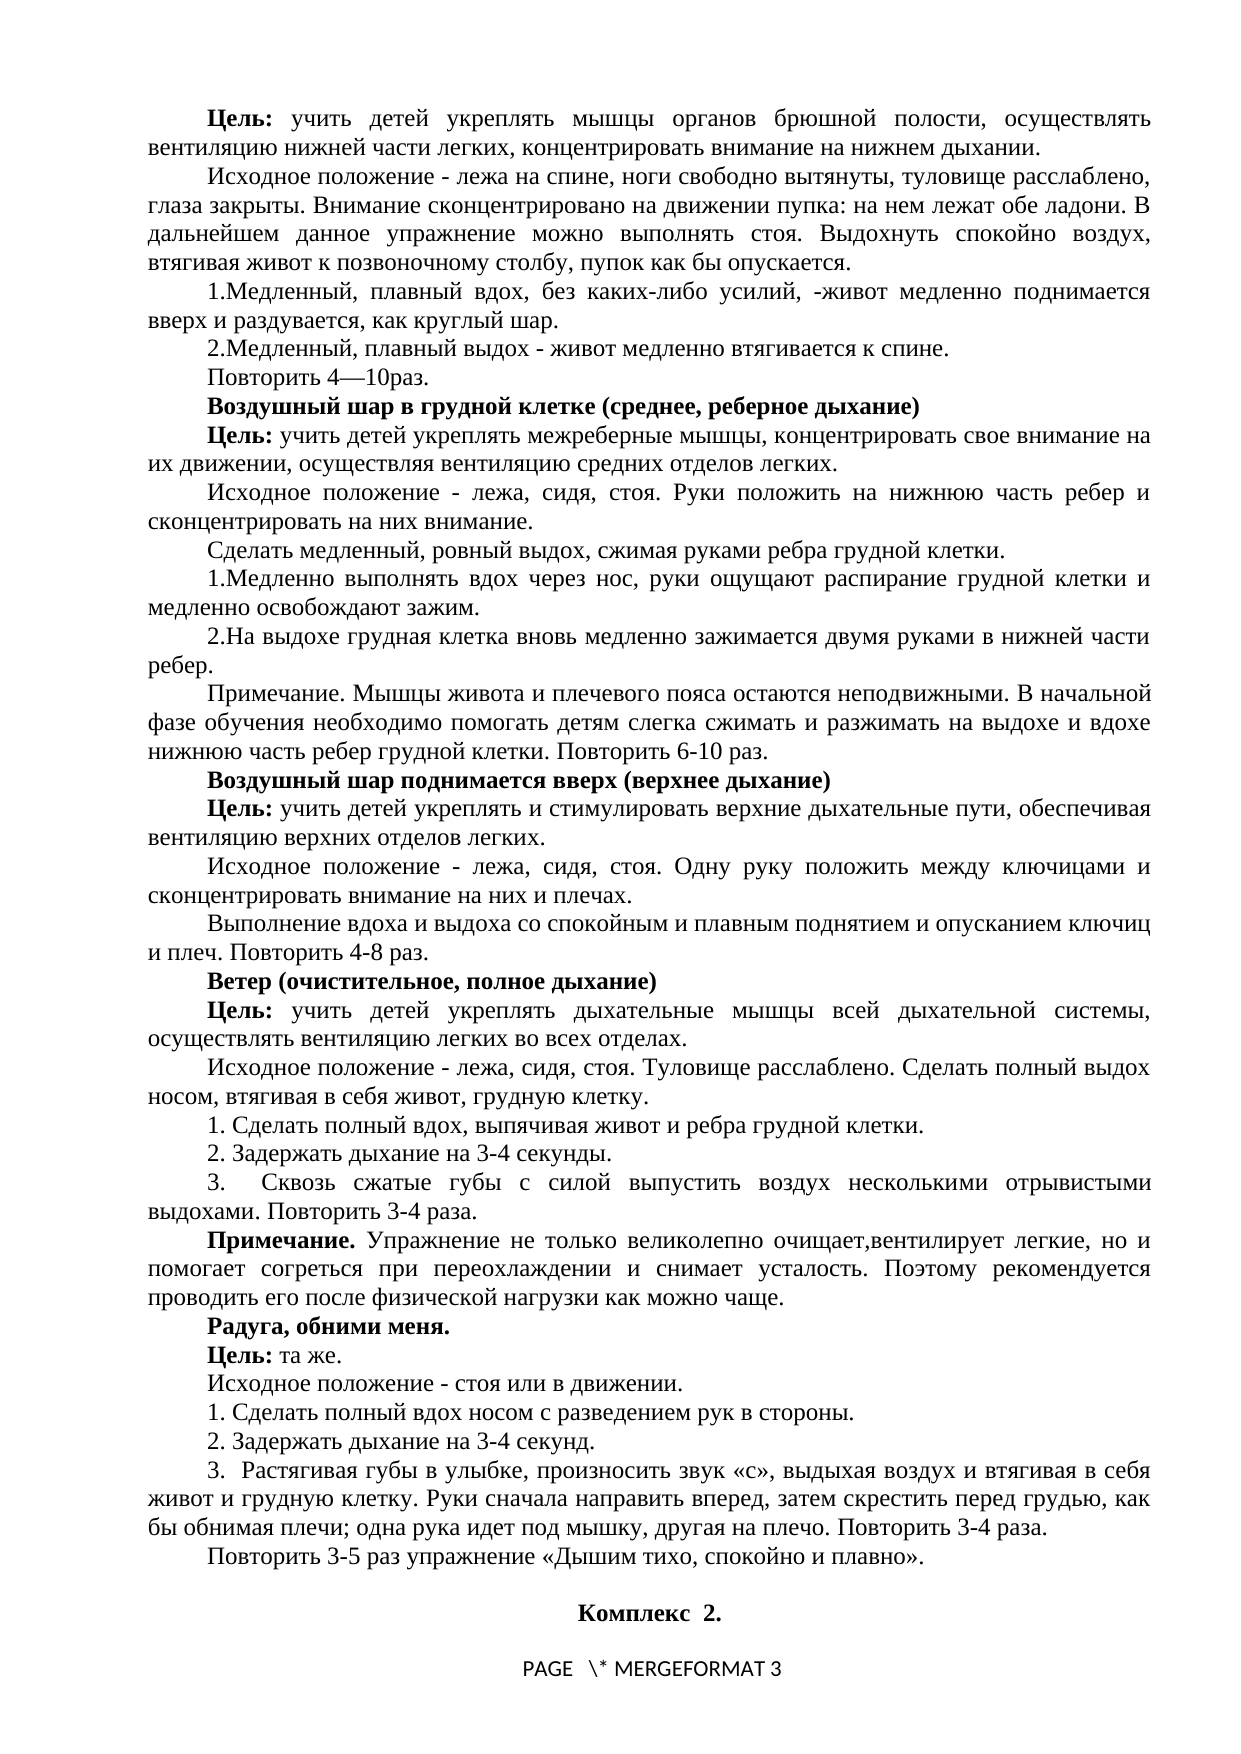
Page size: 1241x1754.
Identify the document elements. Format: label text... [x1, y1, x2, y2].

text Воздушный шар поднимается вверх (верхнее дыхание) [148, 765, 1152, 793]
text 2.На выдохе грудная клетка вновь медленно зажимается двумя руками в нижней части ребер. [148, 621, 1152, 678]
text Примечание. Мышцы живота и плечевого пояса остаются неподвижными. В начальной фазе обучения необходимо помогать детям слегка сжимать и разжимать на выдохе и вдохе нижнюю часть ребер грудной клетки. Повторить 6-10 раз. [148, 678, 1152, 765]
text 2. Задержать дыхание на 3-4 секунды. [148, 1138, 1152, 1167]
text Ветер (очистительное, полное дыхание) [148, 966, 1152, 995]
text 3. Сквозь сжатые губы с силой выпустить воздух несколькими отрывистыми выдохами. Повторить 3-4 раза. [148, 1167, 1152, 1225]
text Исходное положение - лежа, сидя, стоя. Туловище расслаблено. Сделать полный выдох носом, втягивая в себя живот, грудную клетку. [148, 1052, 1152, 1110]
text Цель: учить детей укреплять дыхательные мышцы всей дыхательной системы, осуществлять вентиляцию легких во всех отделах. [148, 995, 1152, 1052]
text Цель: та же. [148, 1340, 1152, 1368]
text Цель: учить детей укреплять межреберные мышцы, концентрировать свое внимание на их движении, осуществляя вентиляцию средних отделов легких. [148, 420, 1152, 477]
text 1.Медленно выполнять вдох через нос, руки ощущают распирание грудной клетки и медленно освобождают зажим. [148, 563, 1152, 621]
text 1.Медленный, плавный вдох, без каких-либо усилий, -живот медленно поднимается вверх и раздувается, как круглый шар. [148, 276, 1152, 333]
text 1. Сделать полный вдох носом с разведением рук в стороны. [148, 1397, 1152, 1426]
text 3. Растягивая губы в улыбке, произносить звук «с», выдыхая воздух и втягивая в себя живот и грудную клетку. Руки сначала направить вперед, затем скрестить перед грудью, как бы обнимая плечи; одна рука идет под мышку, другая на плечо. Повторить 3-4 раза. [148, 1455, 1152, 1541]
text Комплекс 2. [148, 1598, 1152, 1627]
text Сделать медленный, ровный выдох, сжимая руками ребра грудной клетки. [148, 535, 1152, 563]
text Воздушный шар в грудной клетке (среднее, реберное дыхание) [148, 391, 1152, 420]
text Цель: учить детей укреплять и стимулировать верхние дыхательные пути, обеспечивая вентиляцию верхних отделов легких. [148, 793, 1152, 851]
text Примечание. Упражнение не только великолепно очищает,вентилирует легкие, но и помогает согреться при переохлаждении и снимает усталость. Поэтому рекомендуется проводить его после физической нагрузки как можно чаще. [148, 1225, 1152, 1311]
text 2. Задержать дыхание на 3-4 секунд. [148, 1426, 1152, 1455]
text Исходное положение - лежа, сидя, стоя. Одну руку положить между ключицами и сконцентрировать внимание на них и плечах. [148, 851, 1152, 908]
text Исходное положение - лежа на спине, ноги свободно вытянуты, туловище расслаблено, глаза закрыты. Внимание сконцентрировано на движении пупка: на нем лежат обе ладони. В дальнейшем данное упражнение можно выполнять стоя. Выдохнуть спокойно воздух, втягивая живот к позвоночному столбу, пупок как бы опускается. [148, 161, 1152, 276]
text 2.Медленный, плавный выдох - живот медленно втягивается к спине. [148, 333, 1152, 362]
text Выполнение вдоха и выдоха со спокойным и плавным поднятием и опусканием ключиц и плеч. Повторить 4-8 раз. [148, 908, 1152, 966]
text Цель: учить детей укреплять мышцы органов брюшной полости, осуществлять вентиляцию нижней части легких, концентрировать внимание на нижнем дыхании. [148, 103, 1152, 161]
text Повторить 4—10раз. [148, 362, 1152, 391]
text Исходное положение - стоя или в движении. [148, 1368, 1152, 1397]
text Повторить 3-5 раз упражнение «Дышим тихо, спокойно и плавно». [148, 1541, 1152, 1570]
text 1. Сделать полный вдох, выпячивая живот и ребра грудной клетки. [148, 1110, 1152, 1138]
text Исходное положение - лежа, сидя, стоя. Руки положить на нижнюю часть ребер и сконцентрировать на них внимание. [148, 477, 1152, 535]
text Радуга, обними меня. [148, 1311, 1152, 1340]
